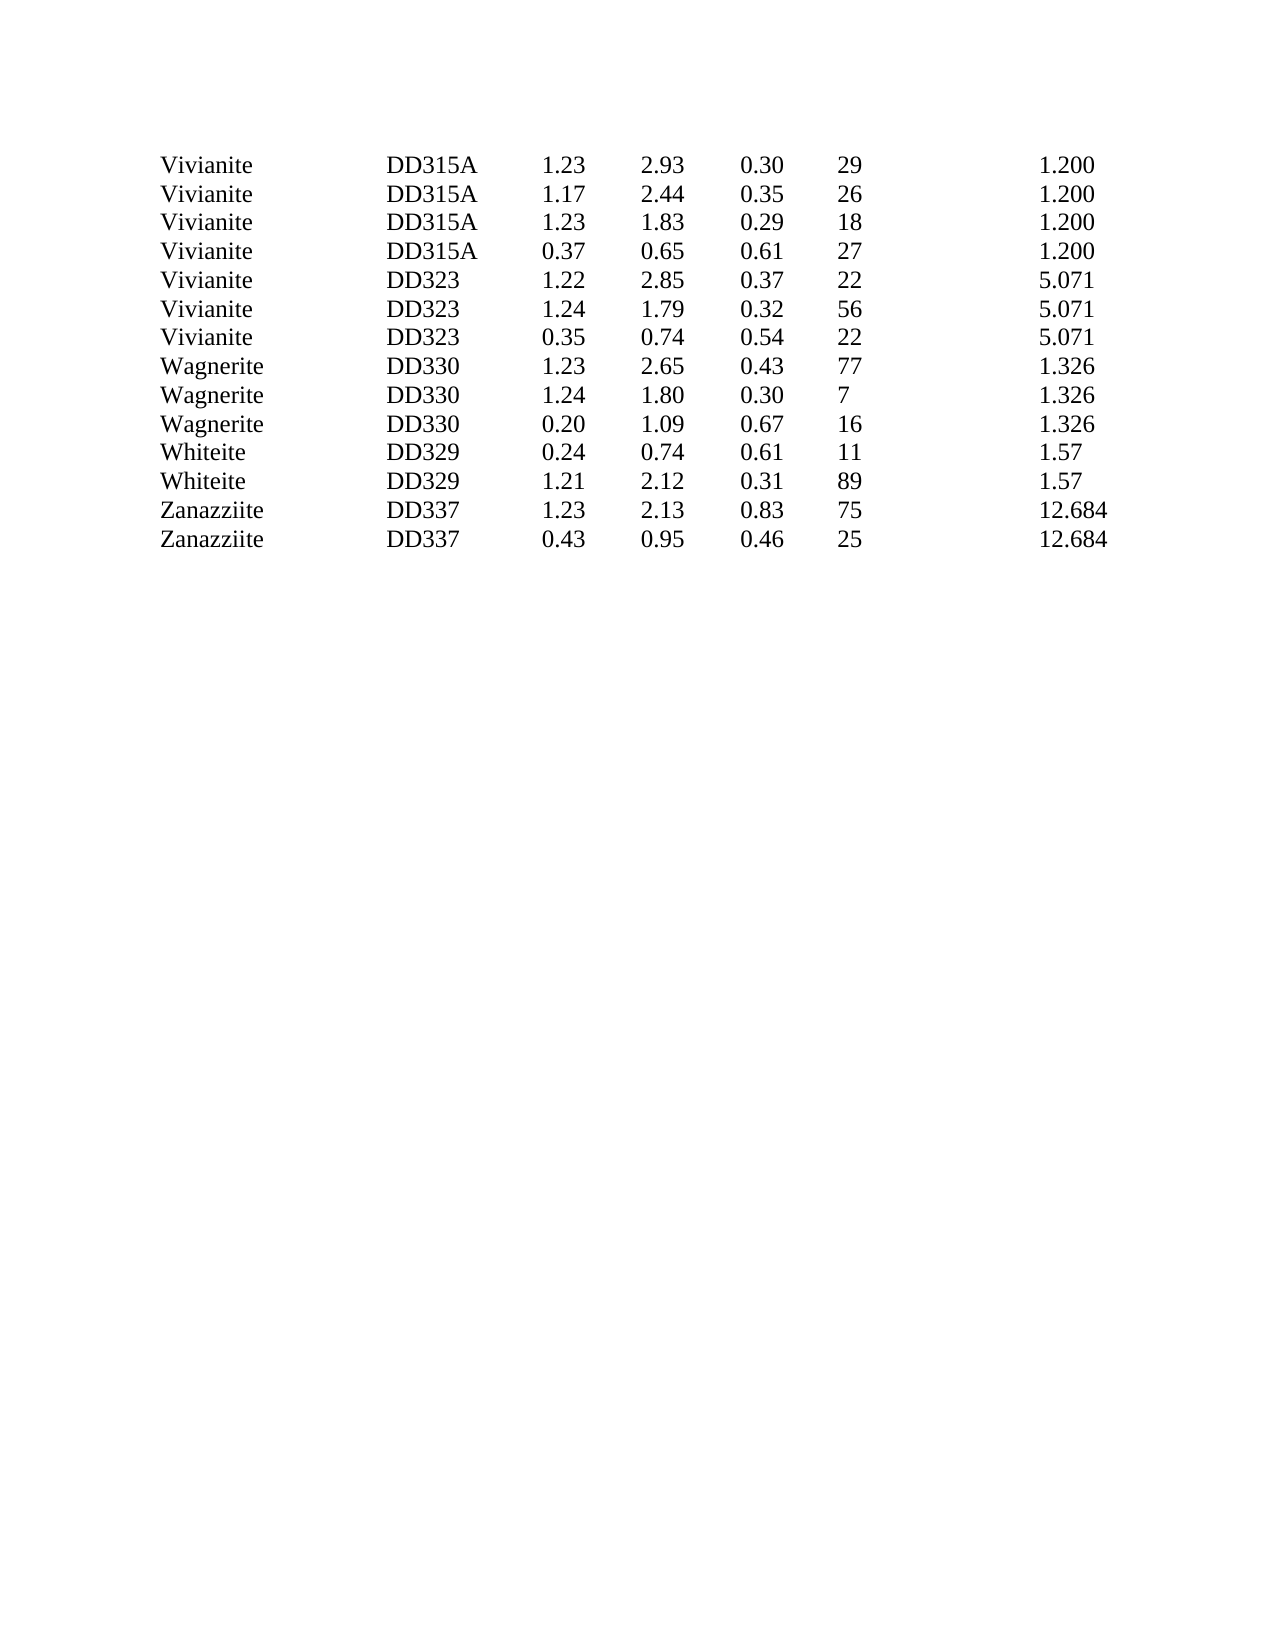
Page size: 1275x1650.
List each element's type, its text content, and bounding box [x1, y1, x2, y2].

table_cell 2.93 [629, 150, 729, 179]
table_cell 0.29 [729, 208, 826, 236]
table_cell 16 [826, 409, 1027, 437]
table_cell DD315A [375, 208, 530, 236]
table_cell 0.20 [530, 409, 629, 437]
table_cell 2.85 [629, 265, 729, 294]
table_cell Zanazziite [149, 524, 375, 552]
table_cell DD330 [375, 380, 530, 409]
table_cell Whiteite [149, 466, 375, 495]
table_cell 0.30 [729, 150, 826, 179]
table_cell 1.57 [1028, 466, 1161, 495]
table_cell 12.684 [1028, 524, 1161, 552]
table_cell DD337 [375, 524, 530, 552]
table_cell 22 [826, 323, 1027, 351]
table_cell 0.67 [729, 409, 826, 437]
table_cell 11 [826, 438, 1027, 466]
table_cell 0.83 [729, 495, 826, 524]
table_cell 5.071 [1028, 265, 1161, 294]
table_cell 7 [826, 380, 1027, 409]
table_cell 1.23 [530, 208, 629, 236]
table_cell Vivianite [149, 150, 375, 179]
table_cell 0.74 [629, 323, 729, 351]
table_cell 0.43 [729, 351, 826, 380]
table_cell 29 [826, 150, 1027, 179]
table_cell 1.326 [1028, 380, 1161, 409]
table_cell 75 [826, 495, 1027, 524]
table_cell 1.200 [1028, 150, 1161, 179]
table_cell 1.200 [1028, 236, 1161, 265]
table_cell 1.09 [629, 409, 729, 437]
table_cell DD315A [375, 150, 530, 179]
table_cell 1.83 [629, 208, 729, 236]
table_cell 0.54 [729, 323, 826, 351]
table_cell 1.79 [629, 294, 729, 322]
table_cell Wagnerite [149, 409, 375, 437]
table_cell 1.21 [530, 466, 629, 495]
table_cell 1.200 [1028, 208, 1161, 236]
table_cell 1.22 [530, 265, 629, 294]
table_cell 1.23 [530, 150, 629, 179]
table_cell 0.61 [729, 438, 826, 466]
table_cell 0.74 [629, 438, 729, 466]
table_cell 0.31 [729, 466, 826, 495]
table_cell 0.46 [729, 524, 826, 552]
table_cell DD323 [375, 323, 530, 351]
table_cell Zanazziite [149, 495, 375, 524]
table_cell DD329 [375, 438, 530, 466]
table_cell Whiteite [149, 438, 375, 466]
table_cell Vivianite [149, 294, 375, 322]
table_cell 0.95 [629, 524, 729, 552]
table_cell 2.44 [629, 179, 729, 207]
table_cell 18 [826, 208, 1027, 236]
table_cell 12.684 [1028, 495, 1161, 524]
table_cell 1.17 [530, 179, 629, 207]
table_cell 0.37 [530, 236, 629, 265]
table_cell 5.071 [1028, 323, 1161, 351]
table_cell 0.35 [729, 179, 826, 207]
table_cell 1.24 [530, 380, 629, 409]
table_cell 0.61 [729, 236, 826, 265]
table_cell 1.23 [530, 351, 629, 380]
table_cell 0.35 [530, 323, 629, 351]
table_cell 25 [826, 524, 1027, 552]
table_cell 0.65 [629, 236, 729, 265]
table_cell 89 [826, 466, 1027, 495]
table_cell DD330 [375, 409, 530, 437]
table_cell Wagnerite [149, 380, 375, 409]
table_cell DD330 [375, 351, 530, 380]
table_cell 26 [826, 179, 1027, 207]
table_cell 1.23 [530, 495, 629, 524]
table_cell DD315A [375, 236, 530, 265]
table_cell 0.37 [729, 265, 826, 294]
table_cell 27 [826, 236, 1027, 265]
table_cell 22 [826, 265, 1027, 294]
table_cell DD337 [375, 495, 530, 524]
table_cell DD329 [375, 466, 530, 495]
table_cell 1.24 [530, 294, 629, 322]
table_cell 1.57 [1028, 438, 1161, 466]
table_cell 56 [826, 294, 1027, 322]
table_cell 1.326 [1028, 409, 1161, 437]
table_cell 1.80 [629, 380, 729, 409]
table_cell 2.65 [629, 351, 729, 380]
table_cell 1.326 [1028, 351, 1161, 380]
table_cell 0.30 [729, 380, 826, 409]
table_cell Vivianite [149, 179, 375, 207]
table_cell 0.32 [729, 294, 826, 322]
table_cell 1.200 [1028, 179, 1161, 207]
table_cell 2.13 [629, 495, 729, 524]
table_cell Vivianite [149, 323, 375, 351]
table_cell Wagnerite [149, 351, 375, 380]
table_cell 0.43 [530, 524, 629, 552]
table_cell DD323 [375, 265, 530, 294]
table_cell Vivianite [149, 236, 375, 265]
table_cell Vivianite [149, 208, 375, 236]
table_cell 77 [826, 351, 1027, 380]
table_cell DD315A [375, 179, 530, 207]
table_cell 2.12 [629, 466, 729, 495]
table_cell Vivianite [149, 265, 375, 294]
table_cell DD323 [375, 294, 530, 322]
table_cell 0.24 [530, 438, 629, 466]
table_cell 5.071 [1028, 294, 1161, 322]
